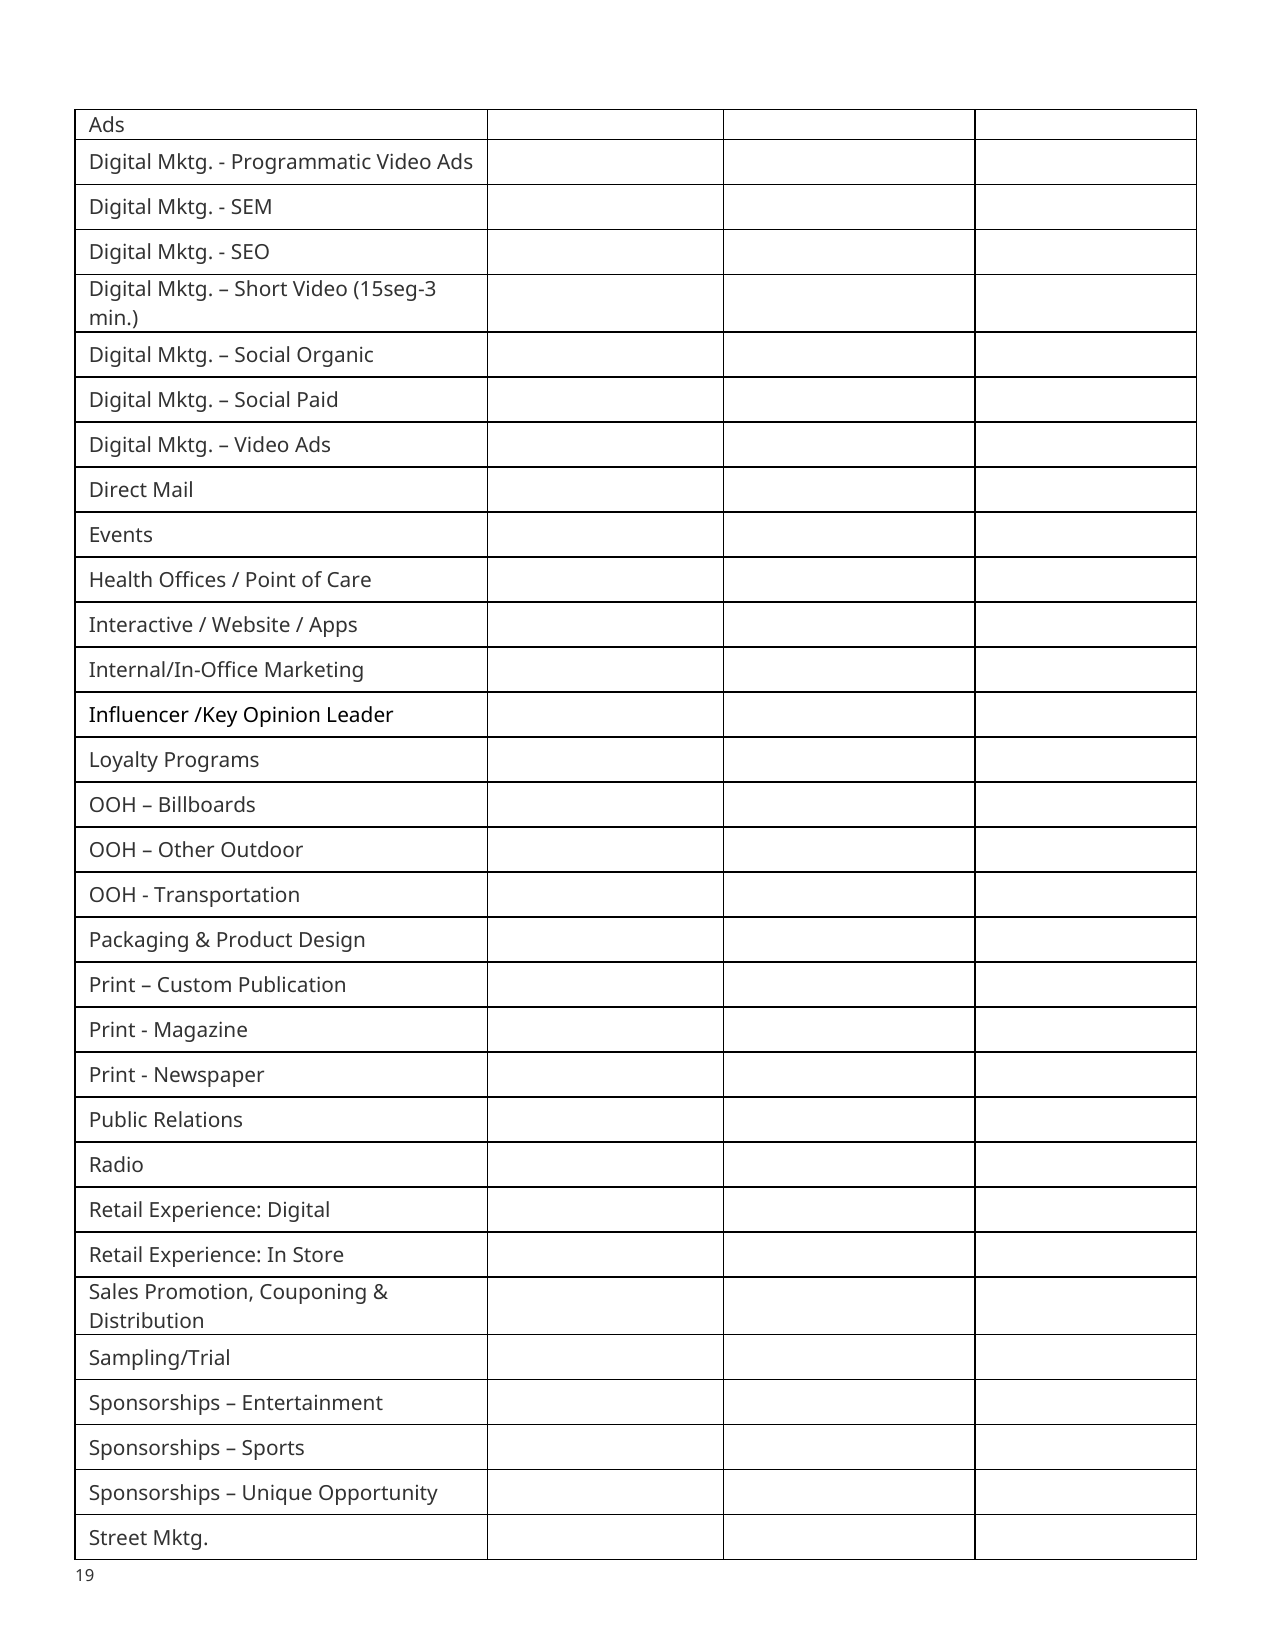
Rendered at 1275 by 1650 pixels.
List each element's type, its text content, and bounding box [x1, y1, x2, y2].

table_cell [976, 1470, 1196, 1514]
table_cell [724, 783, 974, 826]
table_cell Public Relations [76, 1098, 487, 1141]
table_cell Health Offices / Point of Care [76, 558, 487, 601]
table_cell [976, 828, 1196, 871]
table_cell [488, 513, 723, 556]
table_cell [488, 275, 723, 331]
table_cell [976, 185, 1196, 228]
table_cell OOH – Billboards [76, 783, 487, 826]
table_cell Digital Mktg. – Video Ads [76, 423, 487, 466]
table_cell [976, 140, 1196, 183]
table_cell [724, 648, 974, 691]
table_cell [976, 275, 1196, 331]
table_cell Loyalty Programs [76, 738, 487, 781]
table_cell [976, 513, 1196, 556]
table_cell [976, 110, 1196, 138]
table_cell [976, 1053, 1196, 1096]
table_cell [976, 1188, 1196, 1231]
table_cell [976, 873, 1196, 916]
table_cell [488, 1470, 723, 1514]
table_cell [724, 603, 974, 646]
table_cell [976, 468, 1196, 511]
table_cell Direct Mail [76, 468, 487, 511]
table_cell [976, 603, 1196, 646]
table_cell Internal/In-Office Marketing [76, 648, 487, 691]
table_cell [488, 1380, 723, 1424]
table_cell [488, 185, 723, 228]
table_cell [724, 140, 974, 183]
table_cell [488, 1188, 723, 1231]
table_cell [976, 963, 1196, 1006]
table_cell [976, 738, 1196, 781]
table_cell Retail Experience: In Store [76, 1233, 487, 1276]
table_cell [488, 423, 723, 466]
table_cell [488, 1008, 723, 1051]
table_cell [724, 423, 974, 466]
table_cell [976, 558, 1196, 601]
table_cell [488, 1515, 723, 1559]
table_cell [724, 110, 974, 138]
table_cell [724, 693, 974, 736]
table_cell [724, 828, 974, 871]
table_cell [488, 873, 723, 916]
table_cell Retail Experience: Digital [76, 1188, 487, 1231]
table_cell Digital Mktg. – Short Video (15seg-3 min.) [76, 275, 487, 331]
table_cell [488, 963, 723, 1006]
table_cell [976, 918, 1196, 961]
table_cell [488, 468, 723, 511]
table_cell [976, 1335, 1196, 1379]
table_cell [724, 513, 974, 556]
table_cell [488, 1425, 723, 1469]
table_cell [724, 963, 974, 1006]
table_cell [724, 873, 974, 916]
table_cell [724, 1515, 974, 1559]
table_cell [488, 783, 723, 826]
table_cell Digital Mktg. - SEO [76, 230, 487, 273]
table_cell [976, 1098, 1196, 1141]
table_cell [976, 423, 1196, 466]
table_cell [976, 1008, 1196, 1051]
table_cell Sponsorships – Entertainment [76, 1380, 487, 1424]
table_cell [724, 185, 974, 228]
table_cell [976, 1515, 1196, 1559]
table_cell OOH - Transportation [76, 873, 487, 916]
table_cell [488, 333, 723, 376]
table_cell [724, 275, 974, 331]
table_cell [724, 1380, 974, 1424]
table_cell [976, 648, 1196, 691]
table_cell Digital Mktg. - SEM [76, 185, 487, 228]
table_cell [488, 738, 723, 781]
table_cell [976, 1380, 1196, 1424]
table_cell [976, 1425, 1196, 1469]
table_cell [488, 1233, 723, 1276]
table_cell Events [76, 513, 487, 556]
table_cell Digital Mktg. – Social Paid [76, 378, 487, 421]
table_cell [976, 693, 1196, 736]
table_cell Print - Newspaper [76, 1053, 487, 1096]
table_cell [976, 1233, 1196, 1276]
table_cell [488, 603, 723, 646]
table_cell [488, 1098, 723, 1141]
table_cell [488, 1053, 723, 1096]
table_cell [724, 1470, 974, 1514]
table_cell Print – Custom Publication [76, 963, 487, 1006]
table_cell [488, 110, 723, 138]
table_cell [488, 378, 723, 421]
table_cell [724, 1143, 974, 1186]
table_cell Influencer /Key Opinion Leader [76, 693, 487, 736]
table_cell [976, 1143, 1196, 1186]
table_cell Print - Magazine [76, 1008, 487, 1051]
table_cell Sponsorships – Unique Opportunity [76, 1470, 487, 1514]
table_cell [488, 918, 723, 961]
table_cell [488, 1278, 723, 1334]
table_cell [724, 1188, 974, 1231]
table_cell Radio [76, 1143, 487, 1186]
table_cell [724, 1098, 974, 1141]
table_cell [724, 333, 974, 376]
table_cell [724, 1335, 974, 1379]
table_cell [724, 738, 974, 781]
table_cell [724, 918, 974, 961]
table_cell Sponsorships – Sports [76, 1425, 487, 1469]
table_cell Interactive / Website / Apps [76, 603, 487, 646]
table_cell [976, 378, 1196, 421]
table_cell Sampling/Trial [76, 1335, 487, 1379]
table_cell [724, 1053, 974, 1096]
table_cell [976, 1278, 1196, 1334]
table_cell Sales Promotion, Couponing & Distribution [76, 1278, 487, 1334]
table_cell [724, 1278, 974, 1334]
table_cell [724, 230, 974, 273]
table_cell [488, 558, 723, 601]
table_cell [976, 783, 1196, 826]
table_cell [488, 230, 723, 273]
table_cell [724, 378, 974, 421]
table_cell [976, 333, 1196, 376]
table_cell Packaging & Product Design [76, 918, 487, 961]
table_cell Digital Mktg. - Programmatic Video Ads [76, 140, 487, 183]
table_cell [724, 468, 974, 511]
table_cell [488, 1143, 723, 1186]
table_cell OOH – Other Outdoor [76, 828, 487, 871]
table_cell Digital Mktg. – Social Organic [76, 333, 487, 376]
table_cell [488, 648, 723, 691]
table_cell [976, 230, 1196, 273]
table_cell [724, 1008, 974, 1051]
table_cell [488, 1335, 723, 1379]
table_cell [488, 828, 723, 871]
table_cell [488, 693, 723, 736]
table_cell [488, 140, 723, 183]
table_cell [724, 558, 974, 601]
table_cell Street Mktg. [76, 1515, 487, 1559]
table_cell [724, 1233, 974, 1276]
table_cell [76, 110, 487, 138]
table_cell [724, 1425, 974, 1469]
